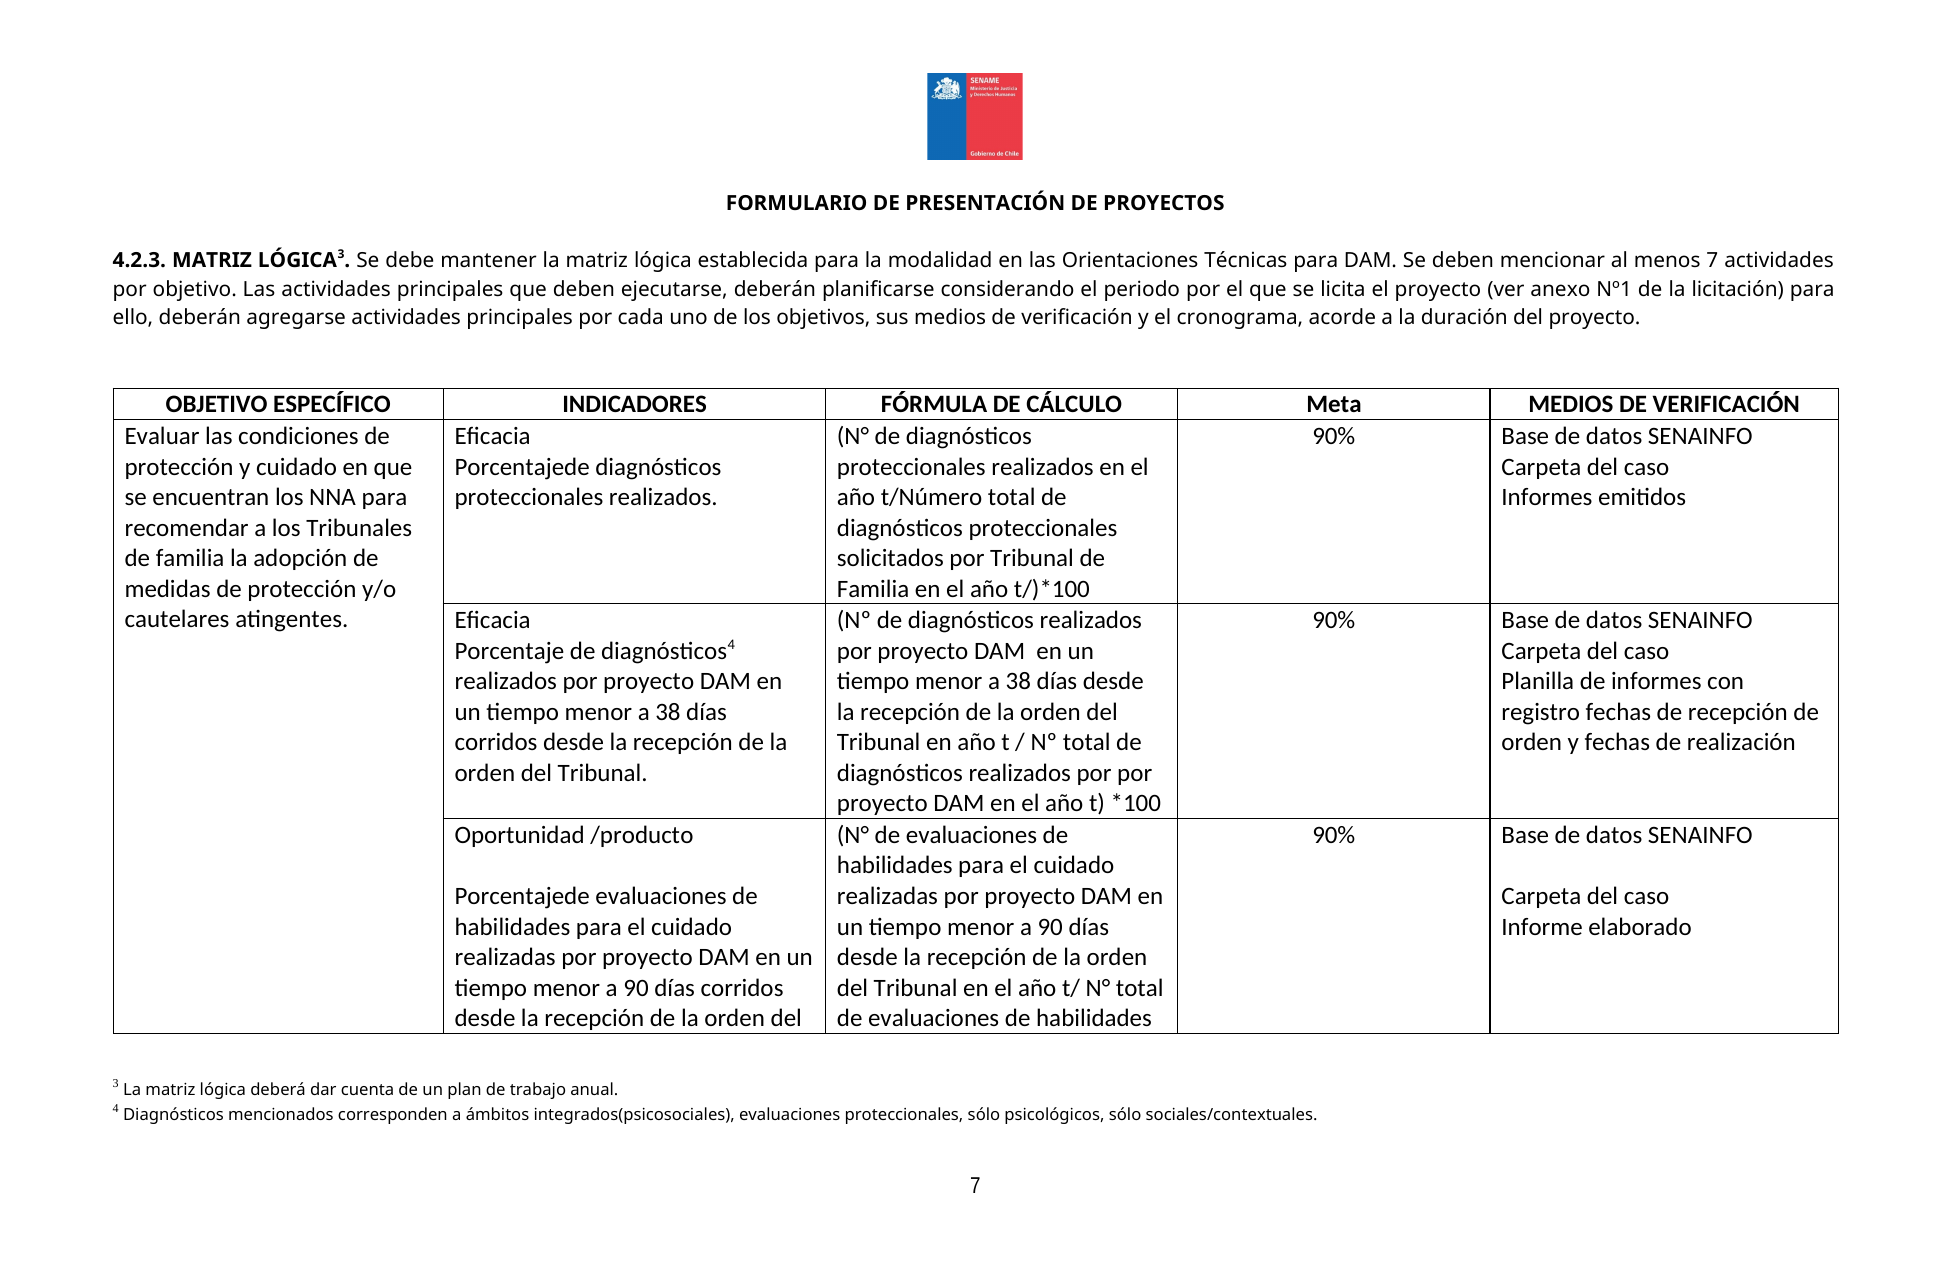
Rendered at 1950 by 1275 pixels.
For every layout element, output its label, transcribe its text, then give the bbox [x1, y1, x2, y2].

table_cell 90% [1178, 819, 1489, 1033]
table_cell Evaluar las condiciones de protección y cuidado en que se encuentran los NNA para recomendar a los Tribunales de familia la adopción de medidas de protección y/o cautelares atingentes. [114, 420, 443, 1033]
table_header INDICADORES [444, 389, 825, 419]
table_cell Base de datos SENAINFO Carpeta del caso Informe elaborado [1491, 819, 1838, 1033]
table_header OBJETIVO ESPECÍFICO [114, 389, 443, 419]
table_cell Eficacia Porcentaje de diagnósticos realizados por proyecto DAM en un tiempo menor a 38 días corridos desde la recepción de la orden del Tribunal. [444, 604, 825, 818]
table_cell 90% [1178, 420, 1489, 603]
picture [927, 73, 1023, 160]
text 4.2.3. MATRIZ LÓGICA. Se debe mantener la matriz lógica establecida para la modalidad en las Orientaciones Técnicas para DAM. Se deben mencionar al menos 7 actividades por objetivo. Las actividades principales que deben ejecutarse, deberán planificarse considerando el periodo por el que se licita el proyecto (ver anexo Nº1 de la licitación) para ello, deberán agregarse actividades principales por cada uno de los objetivos, sus medios de verificación y el cronograma, acorde a la duración del proyecto. [112, 245, 1837, 331]
table_header FÓRMULA DE CÁLCULO [826, 389, 1177, 419]
table_cell Base de datos SENAINFO Carpeta del caso Informes emitidos [1491, 420, 1838, 603]
table_cell Eficacia Porcentajede diagnósticos proteccionales realizados. [444, 420, 825, 603]
table_cell (N° de diagnósticos proteccionales realizados en el año t/Número total de diagnósticos proteccionales solicitados por Tribunal de Familia en el año t/)*100 [826, 420, 1177, 603]
table_header MEDIOS DE VERIFICACIÓN [1491, 389, 1838, 419]
table_cell 90% [1178, 604, 1489, 818]
table_header Meta [1178, 389, 1489, 419]
table_cell Base de datos SENAINFO Carpeta del caso Planilla de informes con registro fechas de recepción de orden y fechas de realización [1491, 604, 1838, 818]
table_cell (Nº de diagnósticos realizados por proyecto DAM en un tiempo menor a 38 días desde la recepción de la orden del Tribunal en año t / Nº total de diagnósticos realizados por por proyecto DAM en el año t) *100 [826, 604, 1177, 818]
